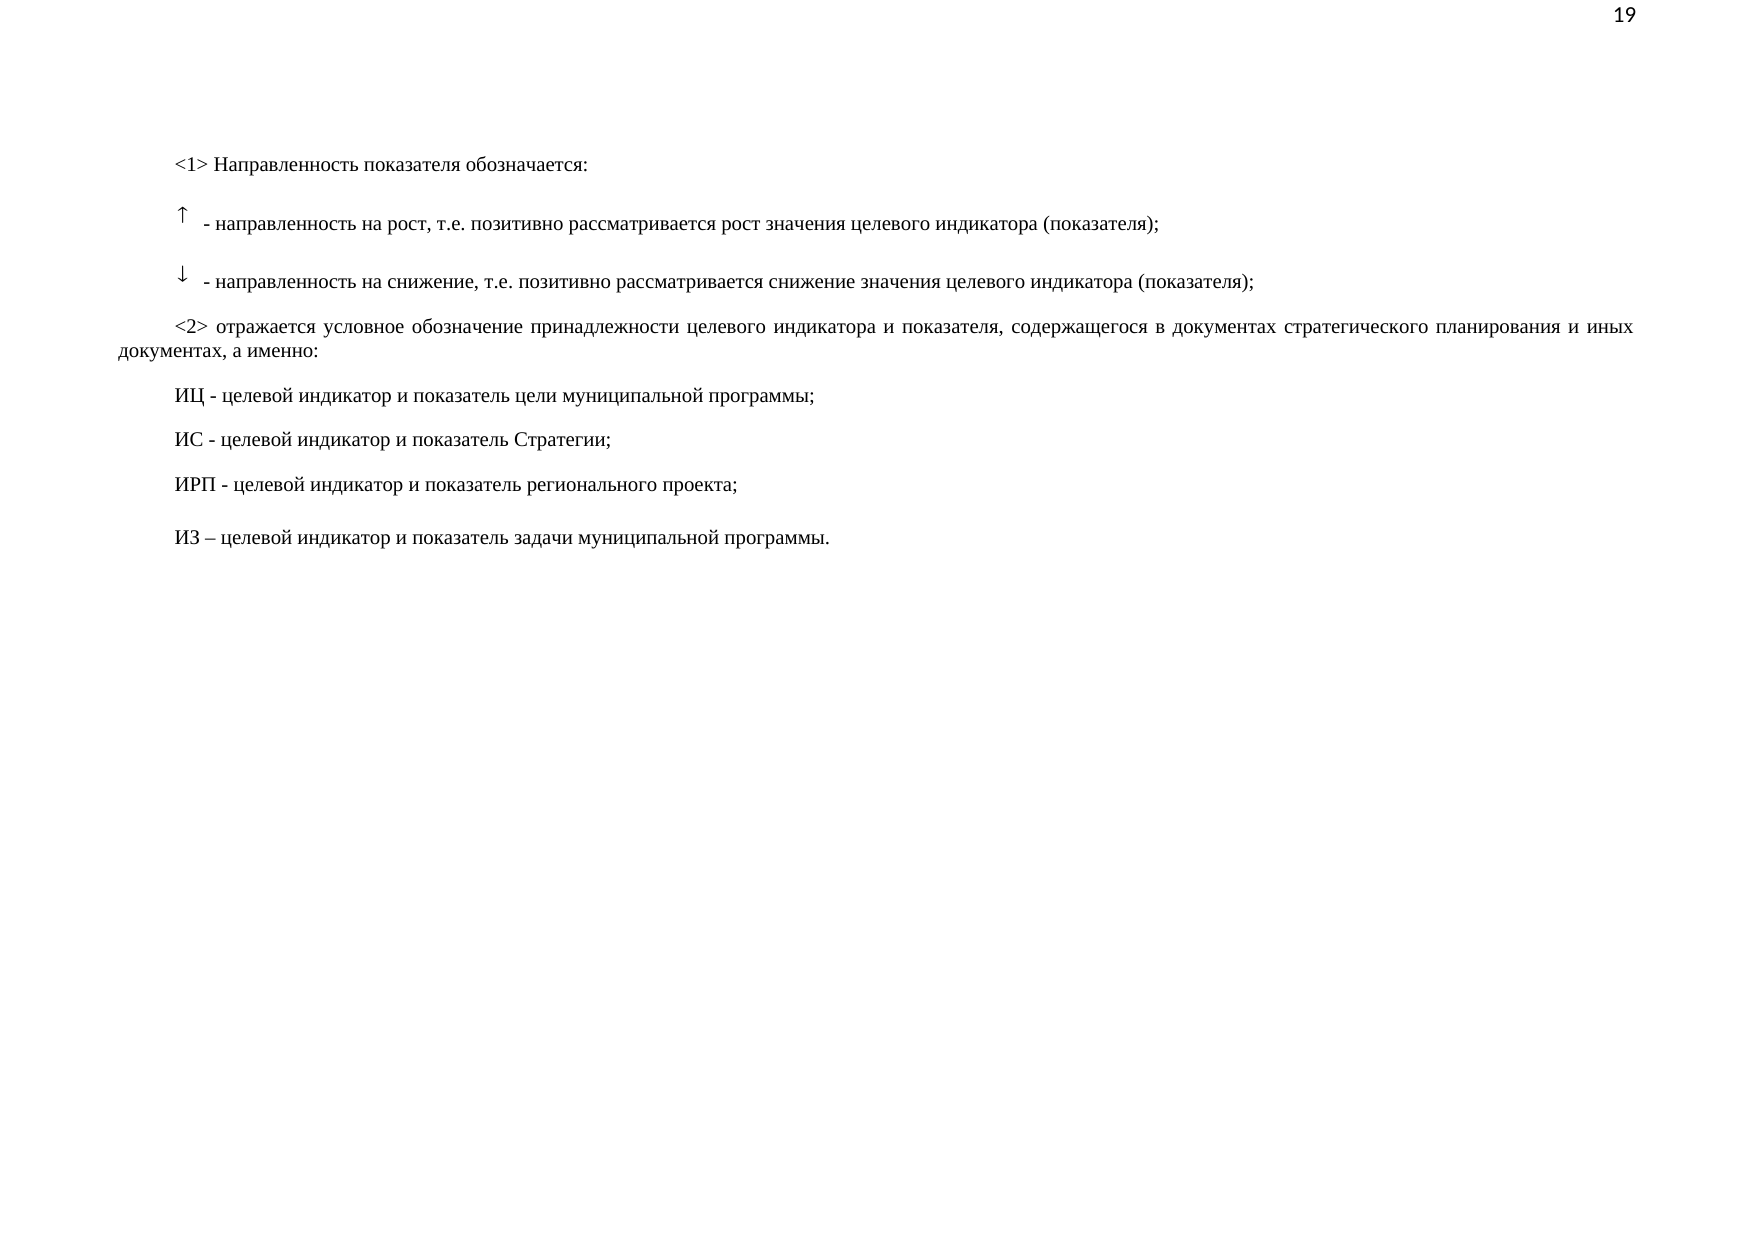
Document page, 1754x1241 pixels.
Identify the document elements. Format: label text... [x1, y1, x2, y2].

text ИС - целевой индикатор и показатель Стратегии; [118, 427, 1636, 451]
text <2> отражается условное обозначение принадлежности целевого индикатора и показателя, содержащегося в документах стратегического планирования и иных документах, а именно: [118, 313, 1636, 362]
text ИЗ – целевой индикатор и показатель задачи муниципальной программы. [118, 525, 1636, 549]
text - направленность на рост, т.е. позитивно рассматривается рост значения целевого индикатора (показателя); [118, 197, 1636, 234]
text ИЦ - целевой индикатор и показатель цели муниципальной программы; [118, 382, 1636, 407]
text - направленность на снижение, т.е. позитивно рассматривается снижение значения целевого индикатора (показателя); [118, 255, 1636, 293]
text ИРП - целевой индикатор и показатель регионального проекта; [118, 472, 1636, 496]
text <1> Направленность показателя обозначается: [118, 152, 1636, 176]
